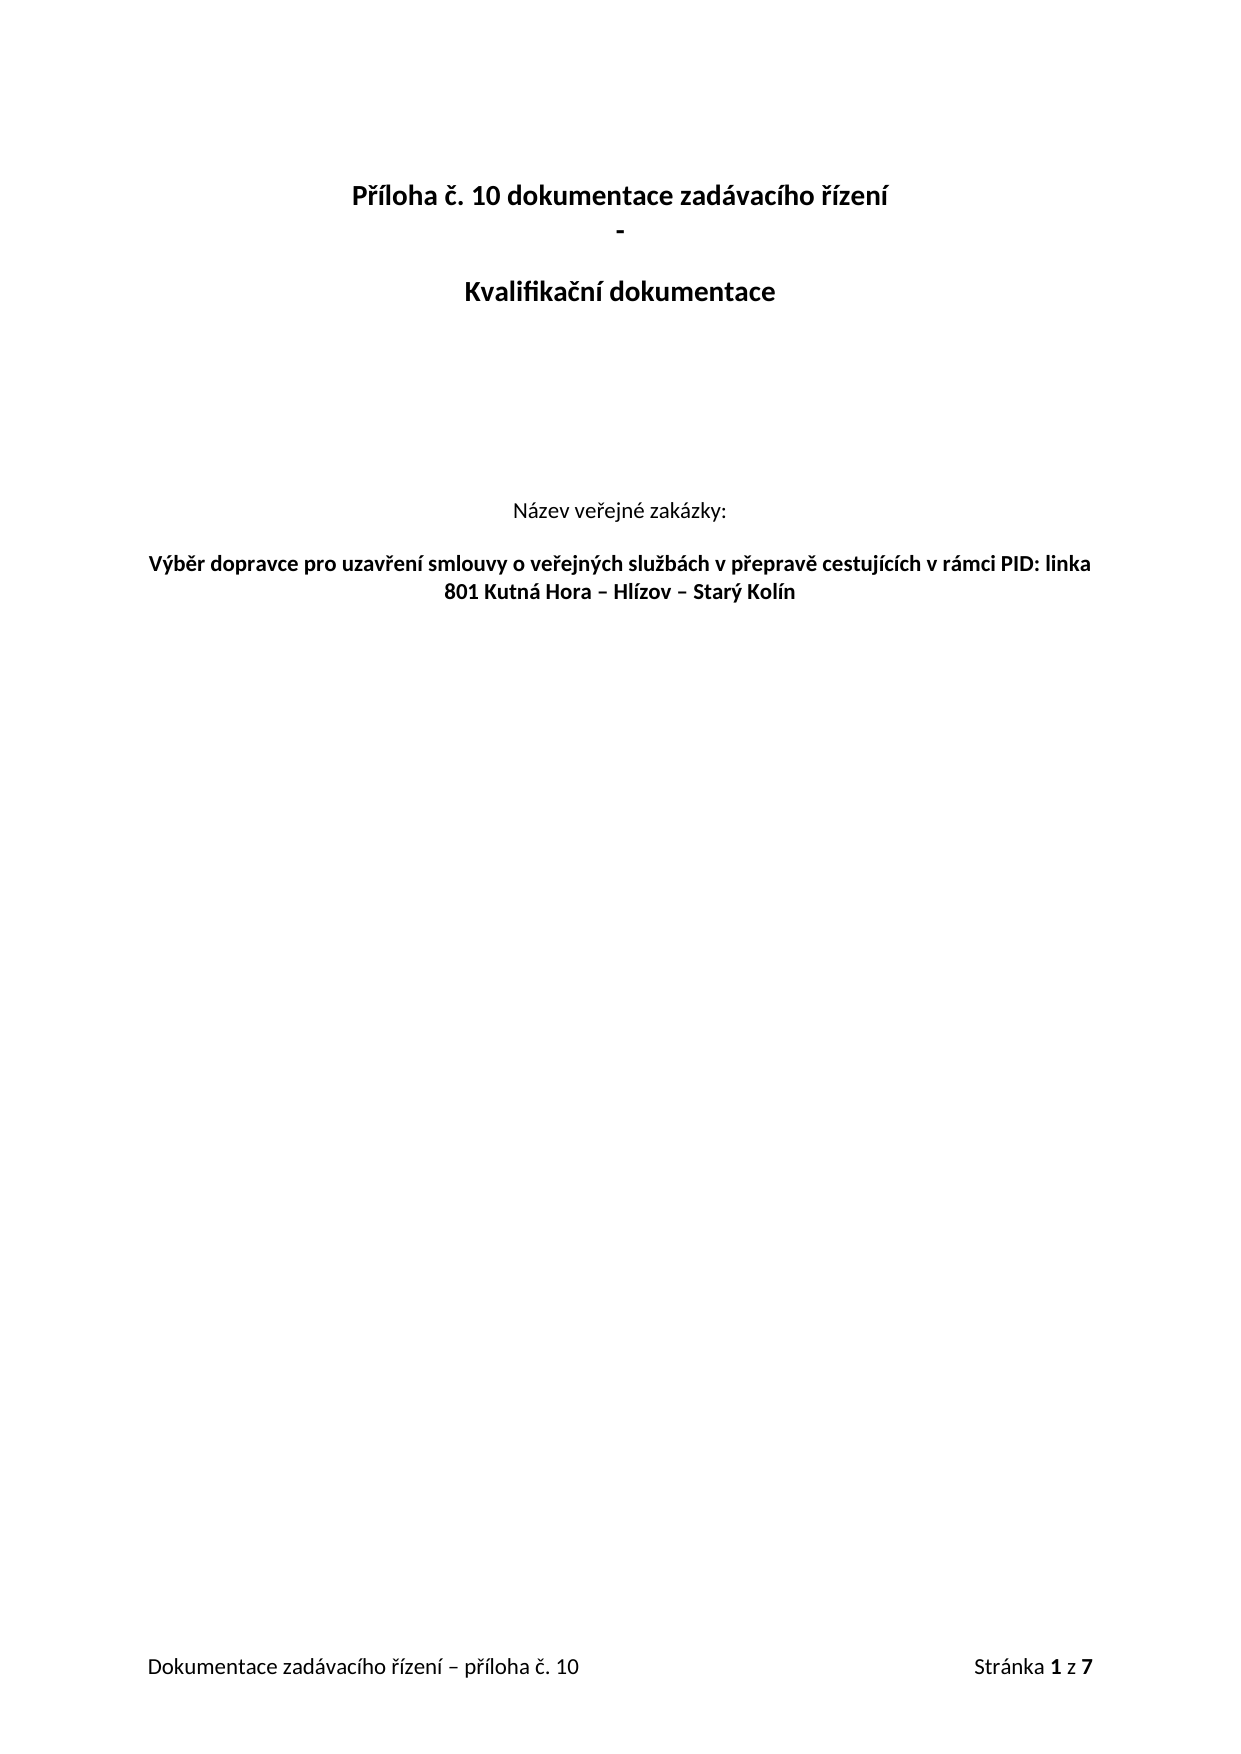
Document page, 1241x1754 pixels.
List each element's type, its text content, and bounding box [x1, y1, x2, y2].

text Příloha č. 10 dokumentace zadávacího řízení [148, 177, 1093, 212]
text Název veřejné zakázky: [148, 496, 1093, 524]
text - [148, 212, 1093, 248]
text Kvalifikační dokumentace [148, 273, 1093, 309]
text Výběr dopravce pro uzavření smlouvy o veřejných službách v přepravě cestujících v rámci PID: linka 801 Kutná Hora – Hlízov – Starý Kolín [148, 549, 1093, 605]
